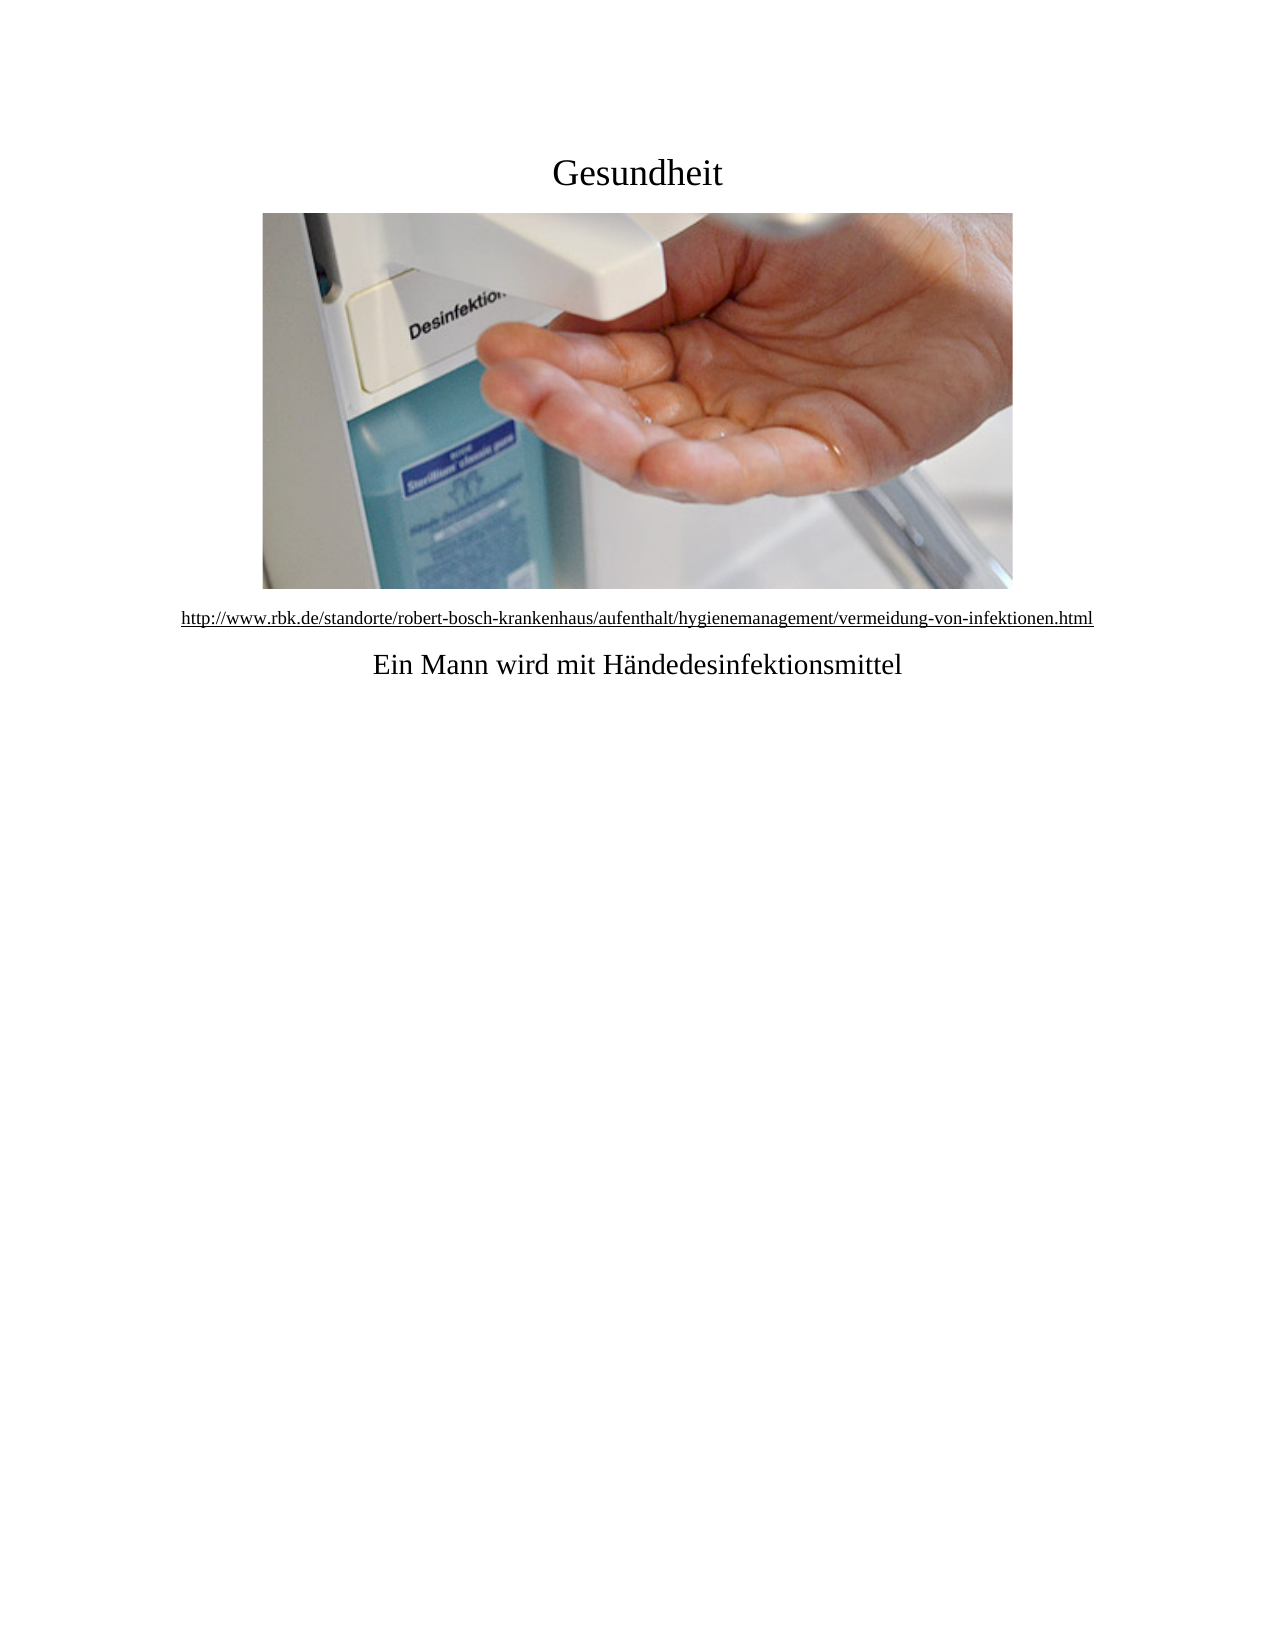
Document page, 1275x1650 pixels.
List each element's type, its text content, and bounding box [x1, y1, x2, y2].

text Gesundheit [150, 150, 1125, 193]
text Ein Mann wird mit Händedesinfektionsmittel [150, 647, 1125, 681]
text http://www.rbk.de/standorte/robert-bosch-krankenhaus/aufenthalt/hygienemanagement/vermeidung-von-infektionen.html [150, 607, 1125, 629]
picture [262, 213, 1013, 589]
